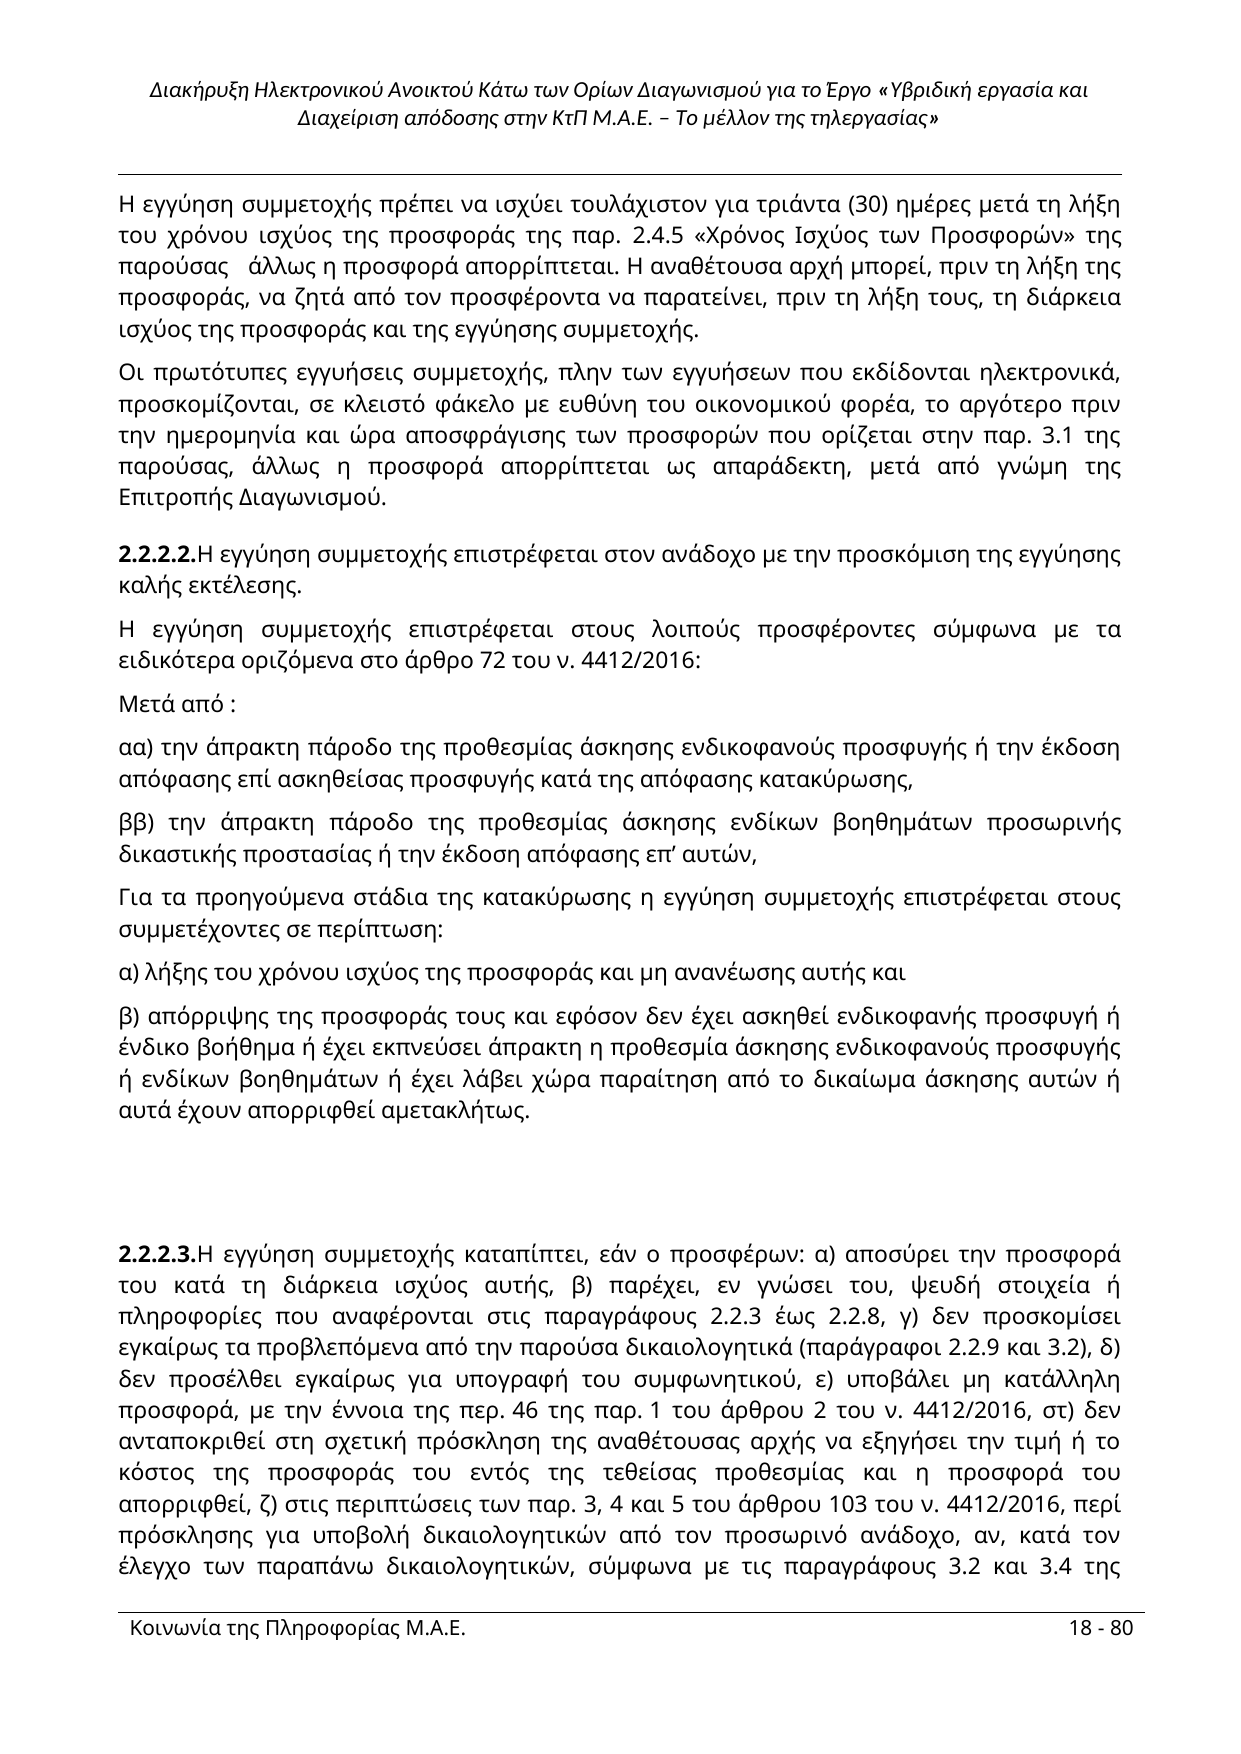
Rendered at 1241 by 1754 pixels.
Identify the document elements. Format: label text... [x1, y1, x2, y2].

list 2.2.2.2.Η εγγύηση συμμετοχής επιστρέφεται στον ανάδοχο με την προσκόμιση της εγγύησης καλής εκτέλεσης. [118, 538, 1122, 600]
text Για τα προηγούμενα στάδια της κατακύρωσης η εγγύηση συμμετοχής επιστρέφεται στους συμμετέχοντες σε περίπτωση: [118, 881, 1122, 944]
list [118, 1238, 1122, 1581]
text α) λήξης του χρόνου ισχύος της προσφοράς και μη ανανέωσης αυτής και [118, 956, 1122, 988]
text Η εγγύηση συμμετοχής επιστρέφεται στους λοιπούς προσφέροντες σύμφωνα με τα ειδικότερα οριζόμενα στο άρθρο 72 του ν. 4412/2016: [118, 613, 1122, 675]
text ββ) την άπρακτη πάροδο της προθεσμίας άσκησης ενδίκων βοηθημάτων προσωρινής δικαστικής προστασίας ή την έκδοση απόφασης επ’ αυτών, [118, 806, 1122, 869]
text Η εγγύηση συμμετοχής πρέπει να ισχύει τουλάχιστον για τριάντα (30) ημέρες μετά τη λήξη του χρόνου ισχύος της προσφοράς της παρ. 2.4.5 «Χρόνος Ισχύος των Προσφορών» της παρούσας άλλως η προσφορά απορρίπτεται. Η αναθέτουσα αρχή μπορεί, πριν τη λήξη της προσφοράς, να ζητά από τον προσφέροντα να παρατείνει, πριν τη λήξη τους, τη διάρκεια ισχύος της προσφοράς και της εγγύησης συμμετοχής. [118, 188, 1122, 344]
text Οι πρωτότυπες εγγυήσεις συμμετοχής, πλην των εγγυήσεων που εκδίδονται ηλεκτρονικά, προσκομίζονται, σε κλειστό φάκελο με ευθύνη του οικονομικού φορέα, το αργότερο πριν την ημερομηνία και ώρα αποσφράγισης των προσφορών που ορίζεται στην παρ. 3.1 της παρούσας, άλλως η προσφορά απορρίπτεται ως απαράδεκτη, μετά από γνώμη της Επιτροπής Διαγωνισμού. [118, 356, 1122, 513]
text αα) την άπρακτη πάροδο της προθεσμίας άσκησης ενδικοφανούς προσφυγής ή την έκδοση απόφασης επί ασκηθείσας προσφυγής κατά της απόφασης κατακύρωσης, [118, 731, 1122, 794]
text Μετά από : [118, 688, 1122, 719]
text β) απόρριψης της προσφοράς τους και εφόσον δεν έχει ασκηθεί ενδικοφανής προσφυγή ή ένδικο βοήθημα ή έχει εκπνεύσει άπρακτη η προθεσμία άσκησης ενδικοφανούς προσφυγής ή ενδίκων βοηθημάτων ή έχει λάβει χώρα παραίτηση από το δικαίωμα άσκησης αυτών ή αυτά έχουν απορριφθεί αμετακλήτως. [118, 1000, 1122, 1125]
